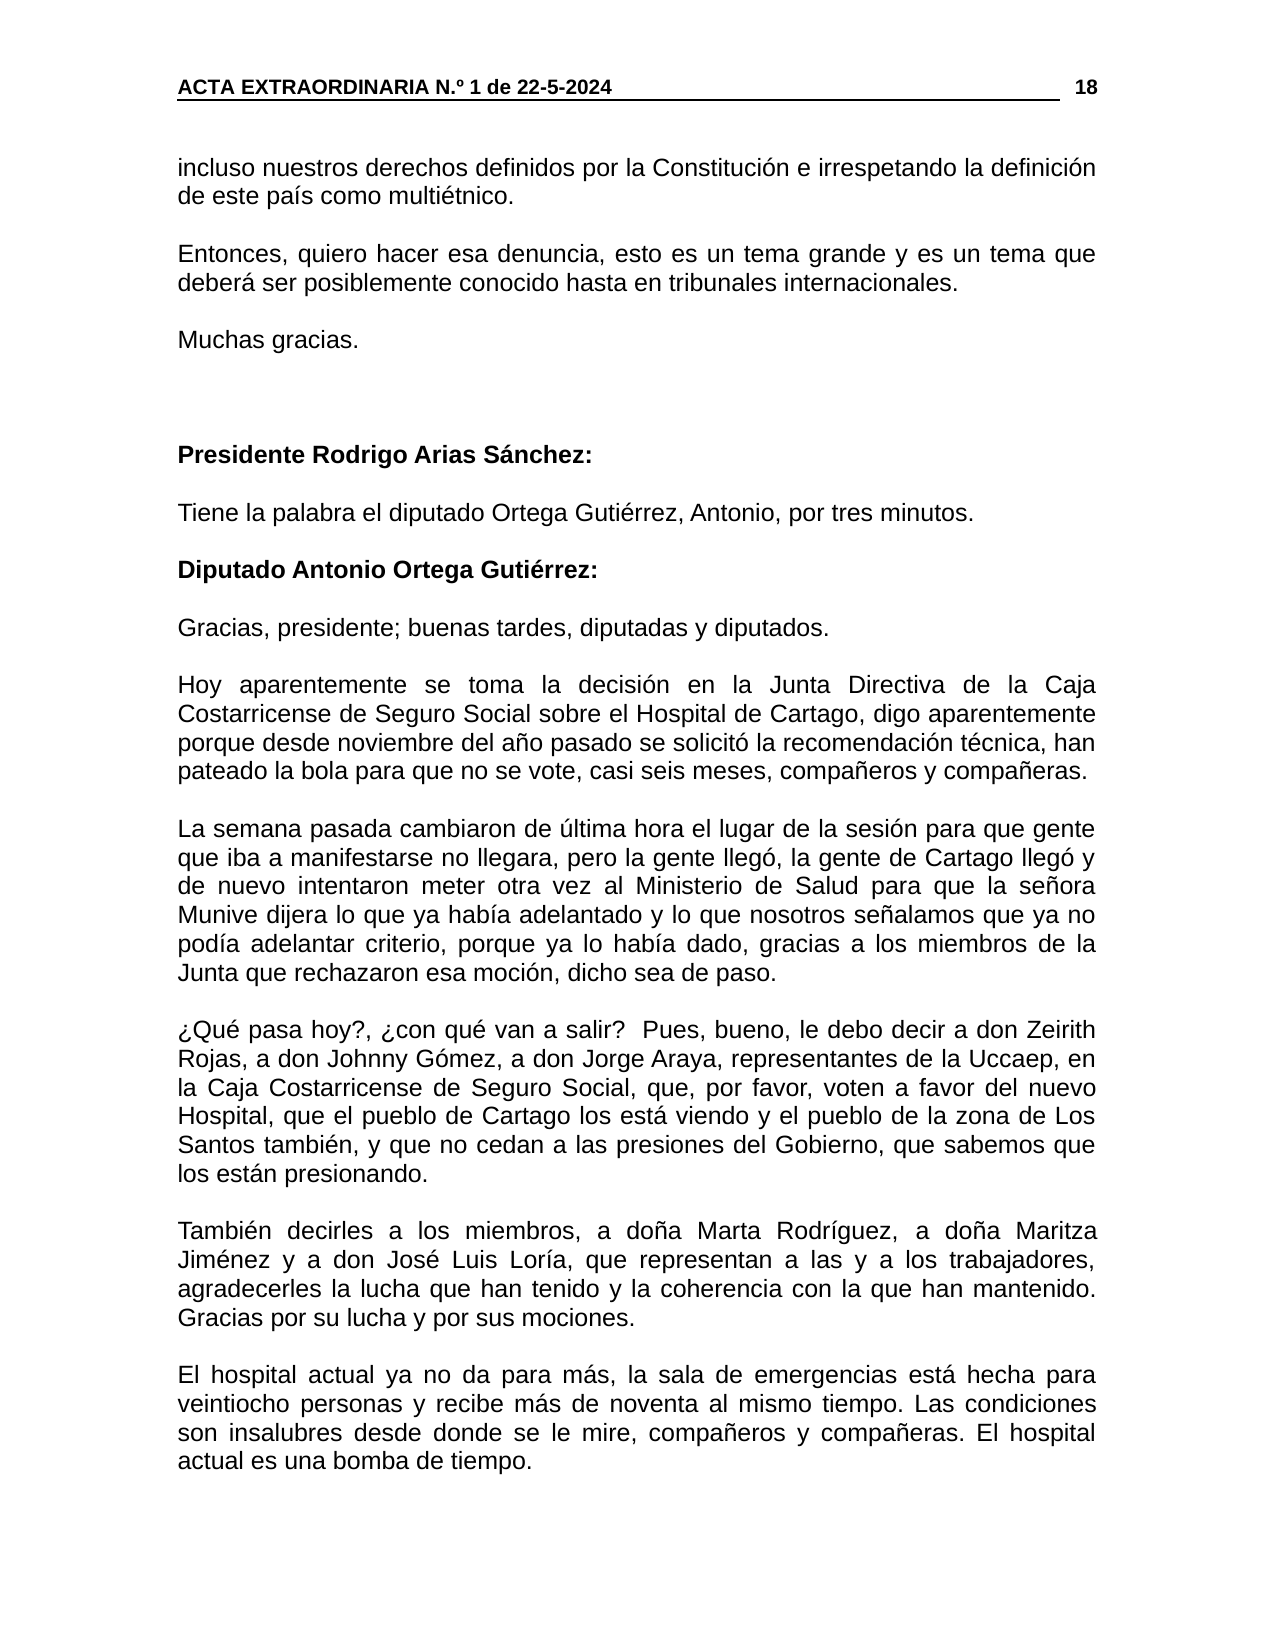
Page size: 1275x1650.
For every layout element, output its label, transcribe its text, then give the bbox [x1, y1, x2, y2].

text Diputado Antonio Ortega Gutiérrez: [177, 555, 1098, 584]
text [177, 153, 1098, 210]
text Muchas gracias. [177, 325, 1098, 354]
text También decirles a los miembros, a doña Marta Rodríguez, a doña Maritza Jiménez y a don José Luis Loría, que representan a las y a los trabajadores, agradecerles la lucha que han tenido y la coherencia con la que han mantenido. Gracias por su lucha y por sus mociones. [177, 1216, 1098, 1331]
text El hospital actual ya no da para más, la sala de emergencias está hecha para veintiocho personas y recibe más de noventa al mismo tiempo. Las condiciones son insalubres desde donde se le mire, compañeros y compañeras. El hospital actual es una bomba de tiempo. [177, 1360, 1098, 1475]
text Gracias, presidente; buenas tardes, diputadas y diputados. [177, 613, 1098, 641]
text Entonces, quiero hacer esa denuncia, esto es un tema grande y es un tema que deberá ser posiblemente conocido hasta en tribunales internacionales. [177, 239, 1098, 296]
text Hoy aparentemente se toma la decisión en la Junta Directiva de la Caja Costarricense de Seguro Social sobre el Hospital de Cartago, digo aparentemente porque desde noviembre del año pasado se solicitó la recomendación técnica, han pateado la bola para que no se vote, casi seis meses, compañeros y compañeras. [177, 670, 1098, 785]
text La semana pasada cambiaron de última hora el lugar de la sesión para que gente que iba a manifestarse no llegara, pero la gente llegó, la gente de Cartago llegó y de nuevo intentaron meter otra vez al Ministerio de Salud para que la señora Munive dijera lo que ya había adelantado y lo que nosotros señalamos que ya no podía adelantar criterio, porque ya lo había dado, gracias a los miembros de la Junta que rechazaron esa moción, dicho sea de paso. [177, 814, 1098, 986]
text Tiene la palabra el diputado Ortega Gutiérrez, Antonio, por tres minutos. [177, 498, 1098, 526]
text ¿Qué pasa hoy?, ¿con qué van a salir? Pues, bueno, le debo decir a don Zeirith Rojas, a don Johnny Gómez, a don Jorge Araya, representantes de la Uccaep, en la Caja Costarricense de Seguro Social, que, por favor, voten a favor del nuevo Hospital, que el pueblo de Cartago los está viendo y el pueblo de la zona de Los Santos también, y que no cedan a las presiones del Gobierno, que sabemos que los están presionando. [177, 1015, 1098, 1188]
text Presidente Rodrigo Arias Sánchez: [177, 440, 1098, 469]
